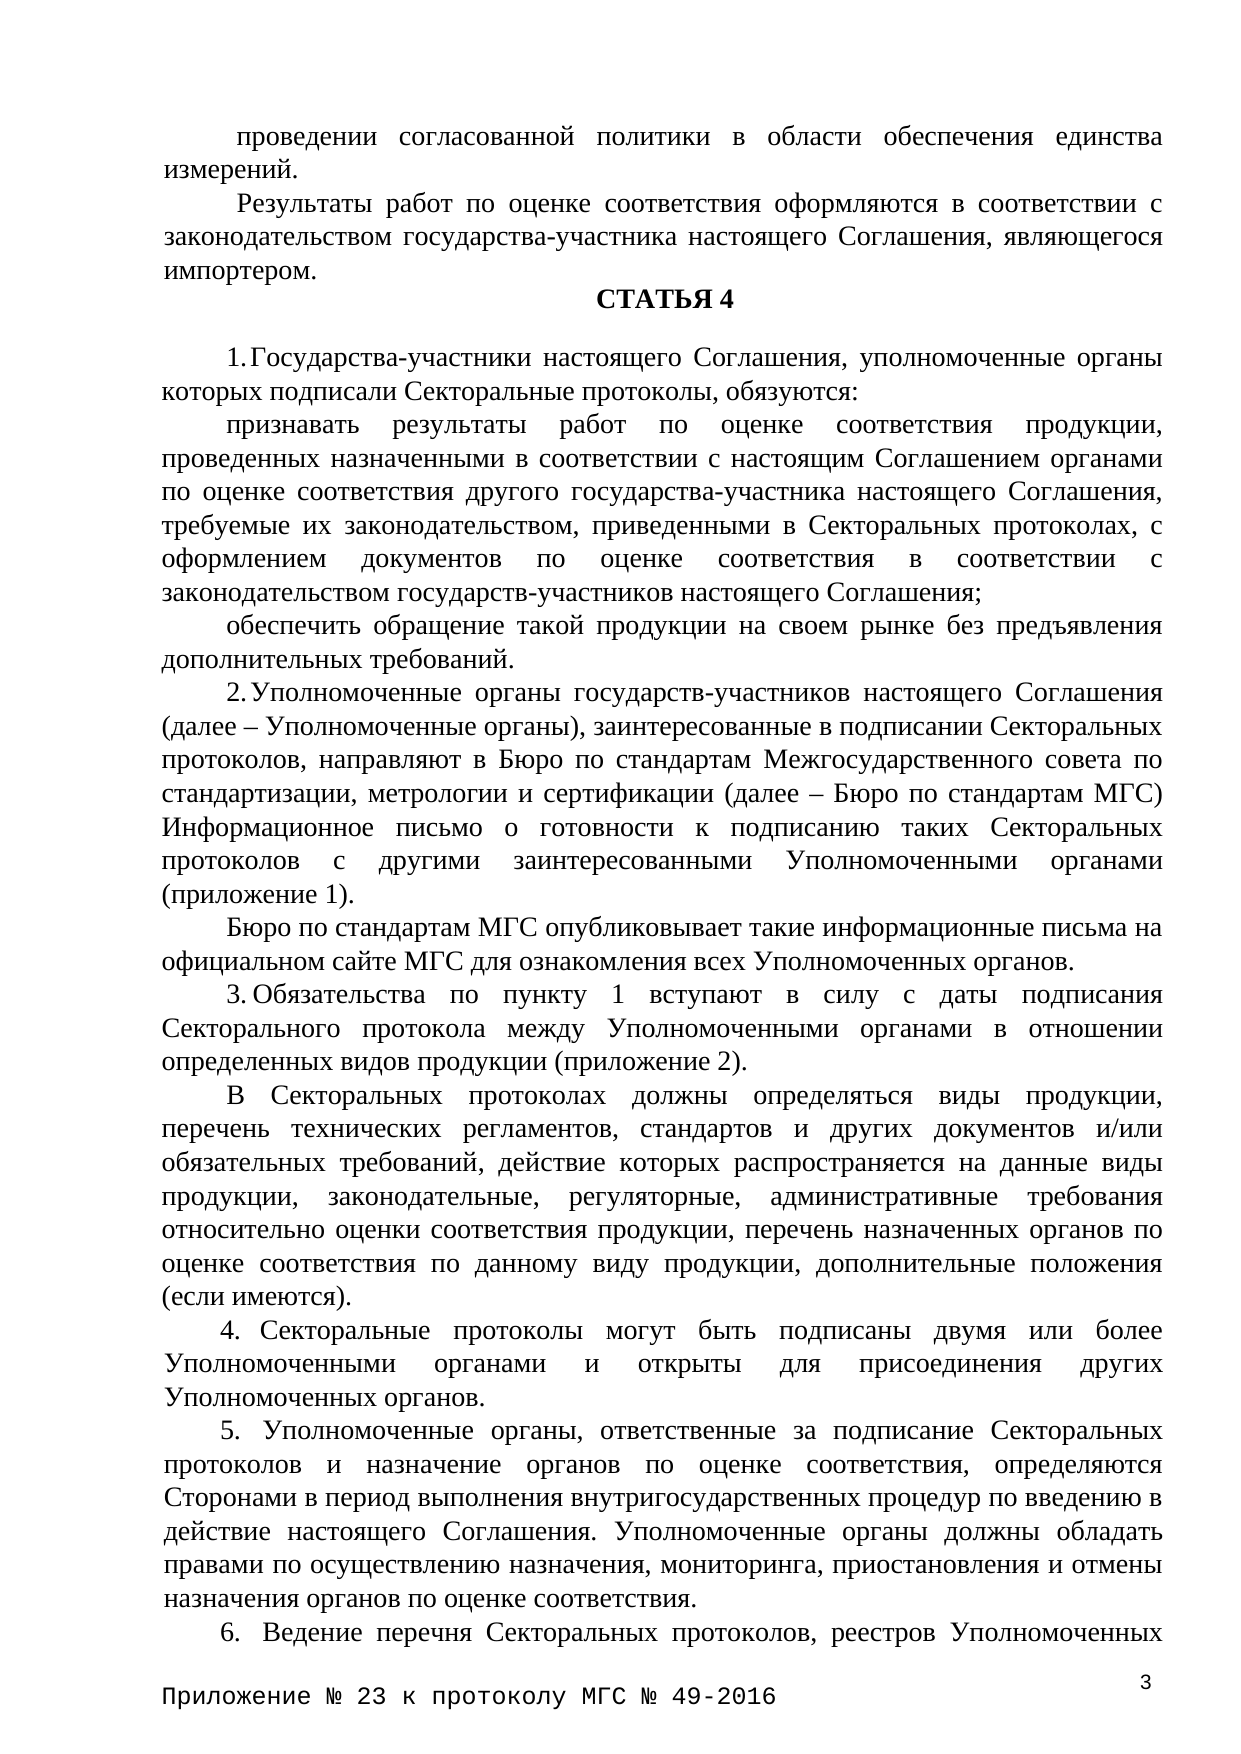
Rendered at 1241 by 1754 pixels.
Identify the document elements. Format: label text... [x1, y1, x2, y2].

text обеспечить обращение такой продукции на своем рынке без предъявления дополнительных требований. [161, 608, 1164, 675]
text Бюро по стандартам МГС опубликовывает такие информационные письма на официальном сайте МГС для ознакомления всех Уполномоченных органов. [161, 910, 1164, 977]
list Уполномоченные органы государств-участников настоящего Соглашения (далее – Уполномоченные органы), заинтересованные в подписании Секторальных протоколов, направляют в Бюро по стандартам Межгосударственного совета по стандартизации, метрологии и сертификации (далее – Бюро по стандартам МГС) Информационное письмо о готовности к подписанию таких Секторальных протоколов с другими заинтересованными Уполномоченными органами (приложение 1). [161, 675, 1164, 910]
text признавать результаты работ по оценке соответствия продукции, проведенных назначенными в соответствии с настоящим Соглашением органами по оценке соответствия другого государства-участника настоящего Соглашения, требуемые их законодательством, приведенными в Секторальных протоколах, с оформлением документов по оценке соответствия в соответствии с законодательством государств-участников настоящего Соглашения; [161, 407, 1164, 608]
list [163, 1614, 1164, 1648]
list Уполномоченные органы, ответственные за подписание Секторальных протоколов и назначение органов по оценке соответствия, определяются Сторонами в период выполнения внутригосударственных процедур по введению в действие настоящего Соглашения. Уполномоченные органы должны обладать правами по осуществлению назначения, мониторинга, приостановления и отмены назначения органов по оценке соответствия. [163, 1413, 1164, 1614]
list Обязательства по пункту 1 вступают в силу с даты подписания Секторального протокола между Уполномоченными органами в отношении определенных видов продукции (приложение 2). [161, 977, 1164, 1078]
text проведении согласованной политики в области обеспечения единства измерений. [163, 118, 1164, 185]
list Государства-участники настоящего Соглашения, уполномоченные органы которых подписали Секторальные протоколы, обязуются: [161, 340, 1164, 407]
text В Секторальных протоколах должны определяться виды продукции, перечень технических регламентов, стандартов и других документов и/или обязательных требований, действие которых распространяется на данные виды продукции, законодательные, регуляторные, административные требования относительно оценки соответствия продукции, перечень назначенных органов по оценке соответствия по данному виду продукции, дополнительные положения (если имеются). [161, 1078, 1164, 1312]
text Результаты работ по оценке соответствия оформляются в соответствии с законодательством государства-участника настоящего Соглашения, являющегося импортером. [163, 185, 1164, 286]
list Секторальные протоколы могут быть подписаны двумя или более Уполномоченными органами и открыты для присоединения других Уполномоченных органов. [163, 1312, 1164, 1413]
text СТАТЬЯ 4 [163, 286, 1166, 314]
